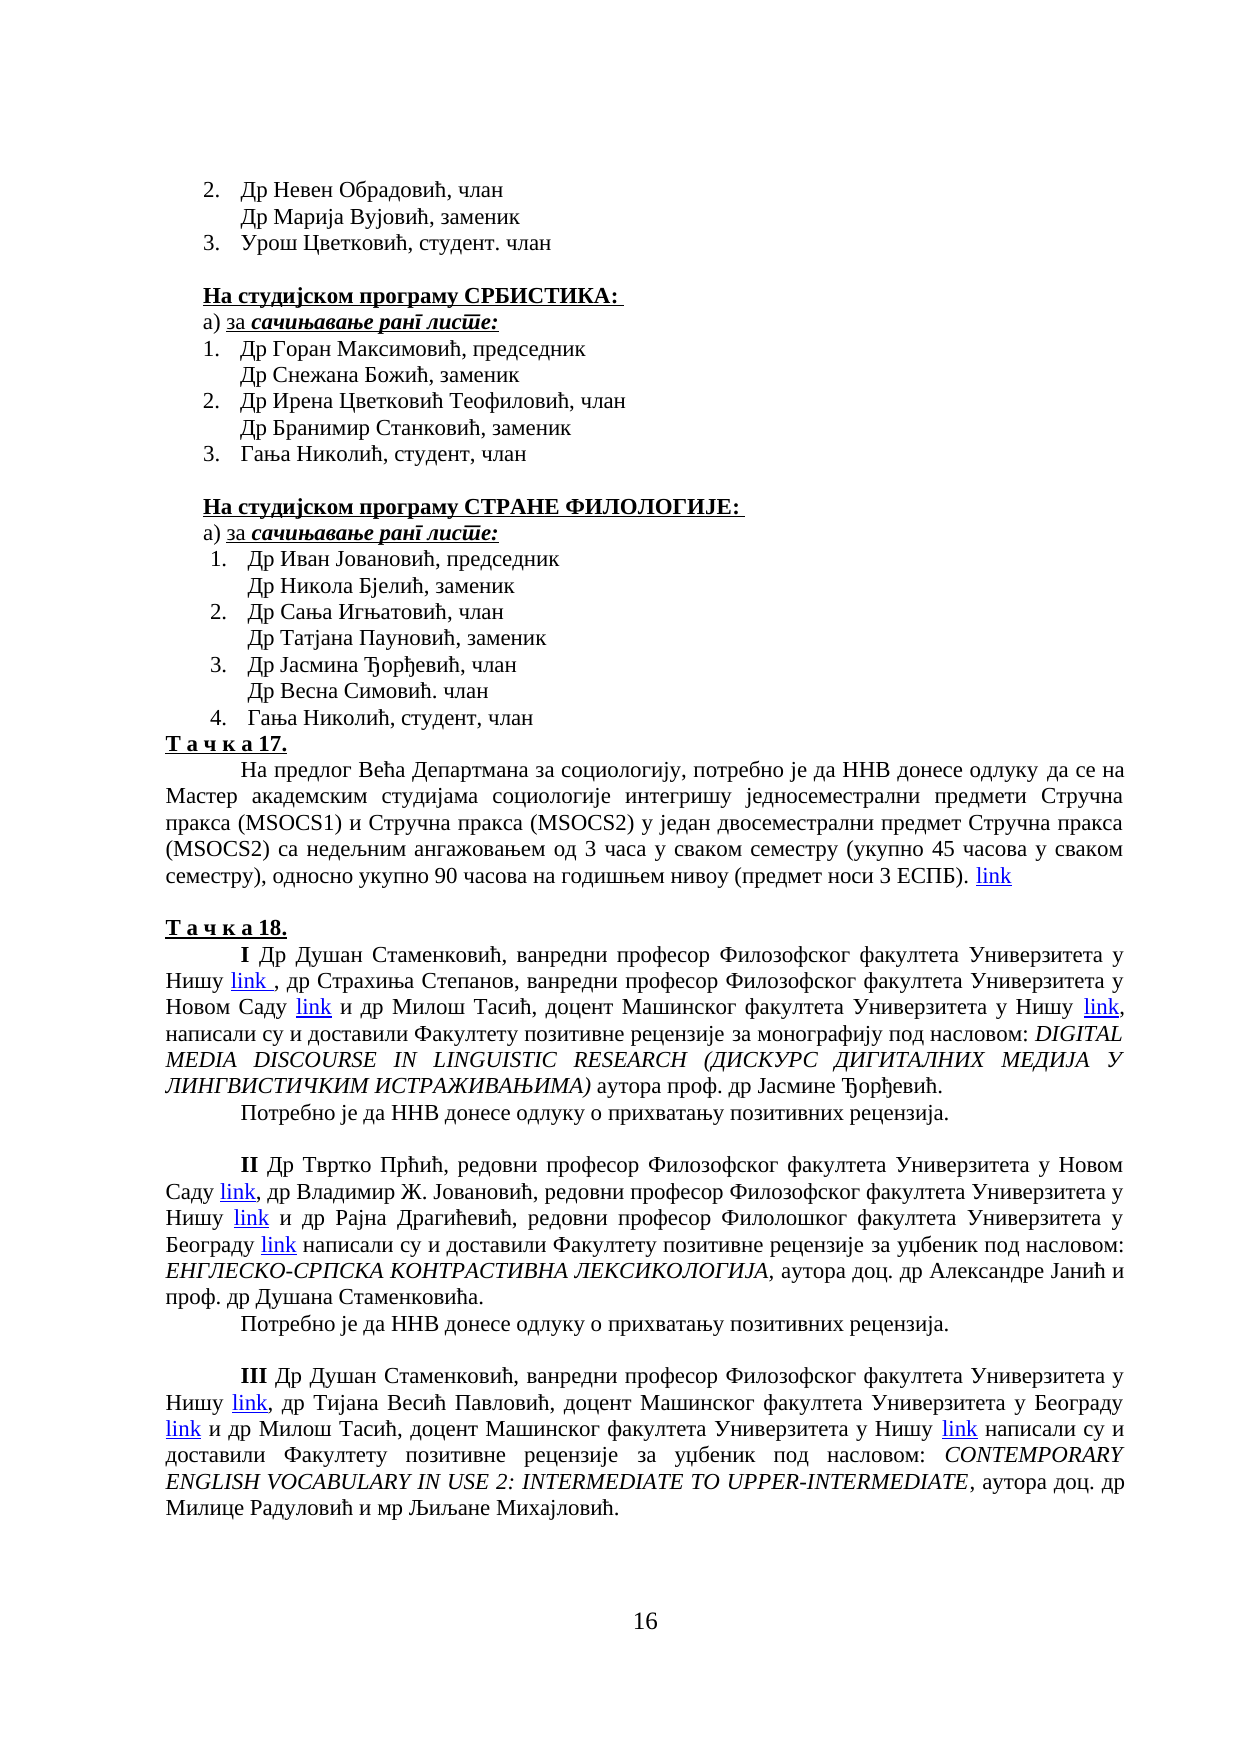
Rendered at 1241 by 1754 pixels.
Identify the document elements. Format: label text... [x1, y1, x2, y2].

text На студијском програму СРБИСТИКА: [165, 282, 1125, 308]
text На предлог Већа Департмана за социологију, потребно је да ННВ донесе одлуку да се на Мастер академским студијама социологије интегришу једносеместрални предмети Стручна пракса (MSOCS1) и Стручна пракса (MSOCS2) у један двосеместрални предмет Стручна пракса (MSOCS2) са недељним ангажовањем од 3 часа у сваком семестру (укупно 45 часова у сваком семестру), односно укупно 90 часова на годишњем нивоу (предмет носи 3 ЕСПБ). link [165, 756, 1125, 888]
list Др Иван Јовановић, председник [210, 545, 1125, 572]
text а) за сачињавање ранг листе: [165, 519, 1125, 545]
text Т а ч к а 17. [165, 730, 1125, 756]
list Потребно је да ННВ донесе одлуку о прихватању позитивних рецензија. [165, 1099, 1125, 1125]
list Др Невен Обрадовић, члан [203, 176, 1125, 203]
list Др Горан Максимовић, председник [203, 334, 1125, 361]
text II Др Твртко Прћић, редовни професор Филозофског факултета Универзитета у Новом Саду link, др Владимир Ж. Јовановић, редовни професор Филозофског факултета Универзитета у Нишу link и др Рајна Драгићевић, редовни професор Филолошког факултета Универзитета у Београду link написали су и доставили Факултету позитивне рецензије за уџбеник под насловом: ЕНГЛЕСКО-СРПСКА КОНТРАСТИВНА ЛЕКСИКОЛОГИЈА, аутора доц. др Александре Јанић и проф. др Душана Стаменковића. [165, 1152, 1125, 1310]
text Др Весна Симовић. члан [247, 677, 1125, 703]
text Потребно је да ННВ донесе одлуку о прихватању позитивних рецензија. [165, 1310, 1125, 1336]
list Урош Цветковић, студент. члан [203, 229, 1125, 256]
text Др Снежана Божић, заменик [240, 361, 1125, 387]
text III Др Душан Стаменковић, ванредни професор Филозофског факултета Универзитета у Нишу link, др Тијана Весић Павловић, доцент Машинског факултета Универзитета у Београду link и др Милош Тасић, доцент Машинског факултета Универзитета у Нишу link написали су и доставили Факултету позитивне рецензије за уџбеник под насловом: Contemporary English Vocabulary in Use 2: Intermediate to Upper-intermediate, аутора доц. др Милице Радуловић и мр Љиљане Михајловић. [165, 1362, 1125, 1521]
text Т а ч к а 18. [165, 914, 1125, 941]
list Др Ирена Цветковић Теофиловић, члан [203, 387, 1125, 414]
text На студијском програму СТРАНЕ ФИЛОЛОГИЈЕ: [165, 493, 1125, 519]
list Др Марија Вујовић, заменик [240, 203, 1125, 229]
text Др Татјана Пауновић, заменик [247, 624, 1125, 651]
text а) за сачињавање ранг листе: [165, 308, 1125, 334]
text I Др Душан Стаменковић, ванредни професор Филозофског факултета Универзитета у Нишу link , др Страхиња Степанов, ванредни професор Филозофског факултета Универзитета у Новом Саду link и др Милош Тасић, доцент Машинског факултета Универзитета у Нишу link, написали су и доставили Факултету позитивне рецензије за монографију под насловом: Digital media discourse in linguistic research (Дискурс дигиталних медија у лингвистичким истраживањима) аутора проф. др Јасмине Ђорђевић. [165, 941, 1125, 1099]
list Др Сања Игњатовић, члан [210, 598, 1125, 624]
list Гања Николић, студент, члан [203, 440, 1125, 466]
list Др Јасмина Ђорђевић, члан [210, 651, 1125, 677]
list Гања Николић, студент, члан [210, 703, 1125, 730]
text Др Никола Бјелић, заменик [247, 572, 1125, 598]
text Др Бранимир Станковић, заменик [240, 414, 1125, 440]
